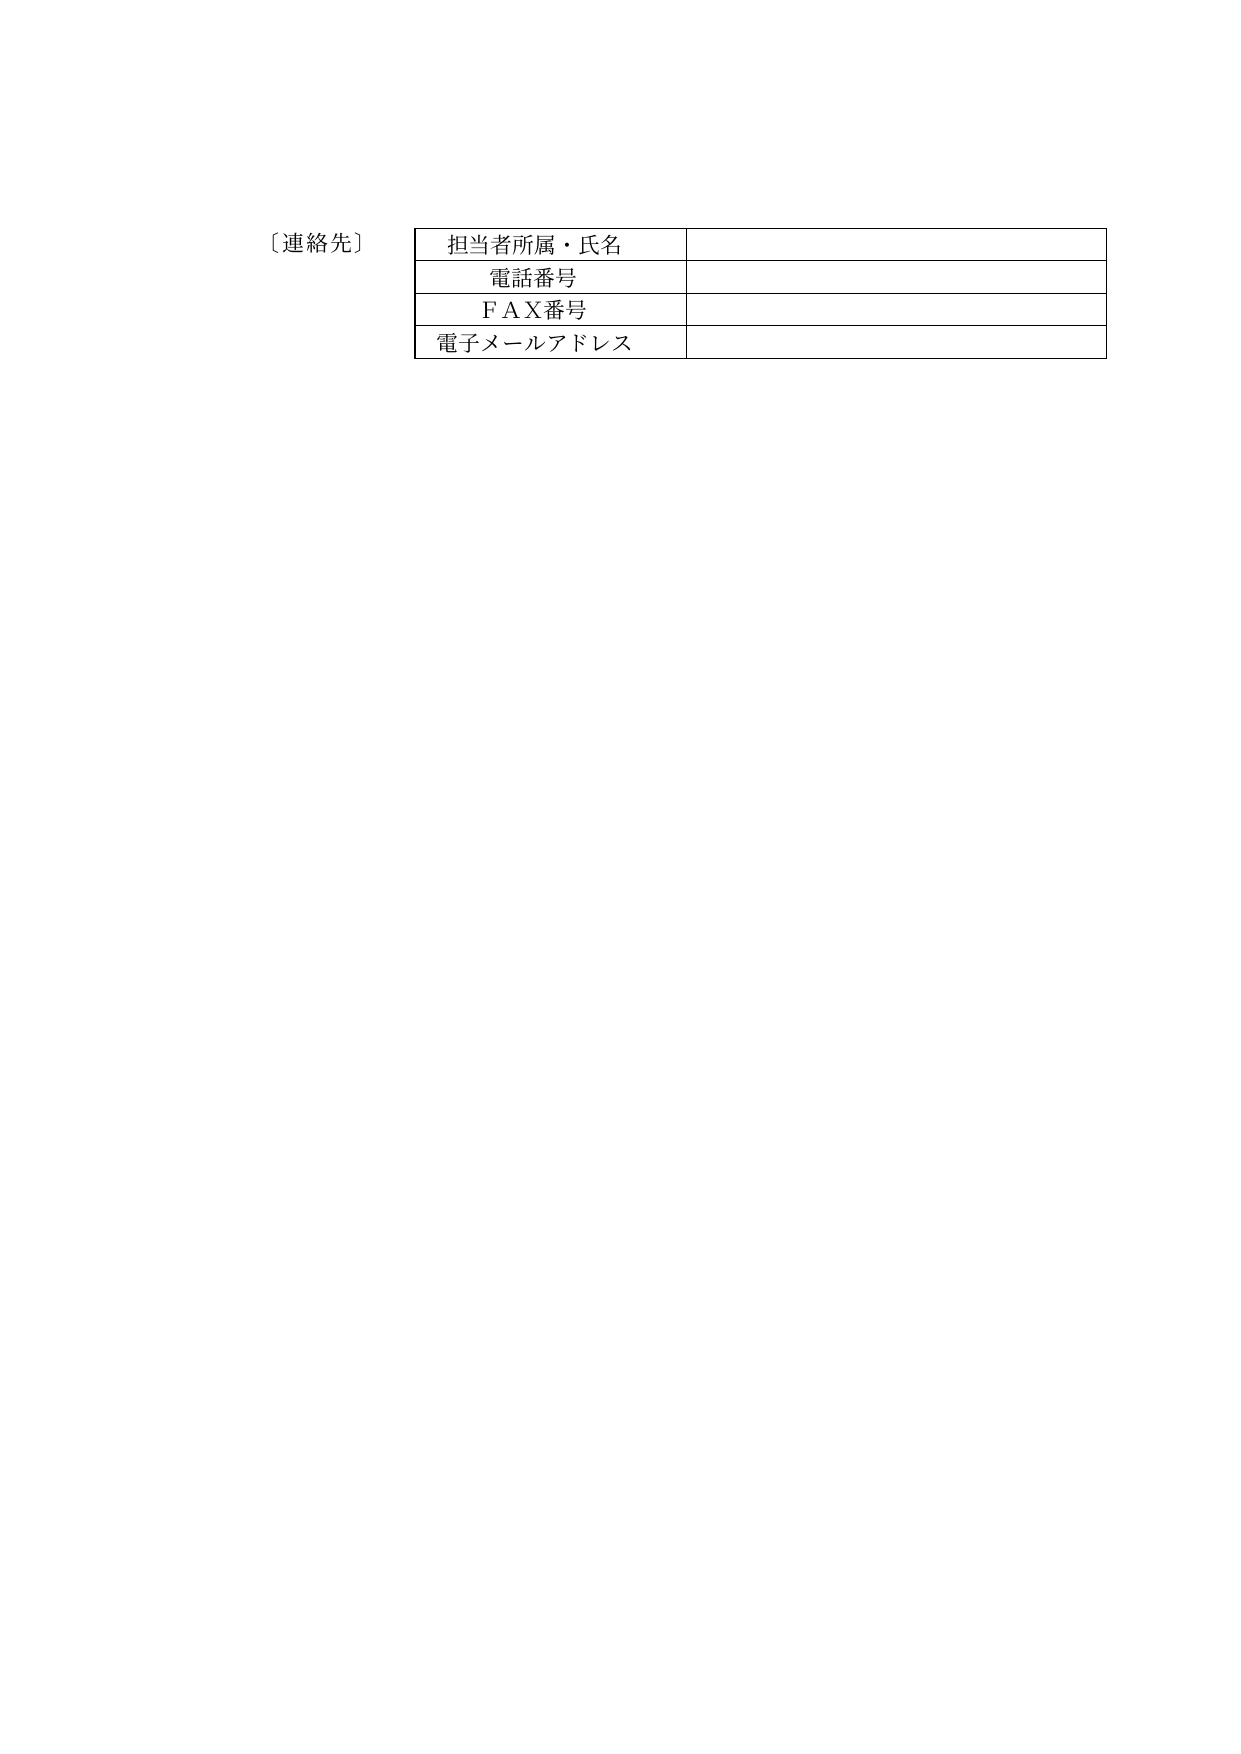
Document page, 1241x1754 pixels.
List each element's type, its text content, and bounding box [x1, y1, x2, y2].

text 〔連絡先〕 [185, 226, 400, 258]
